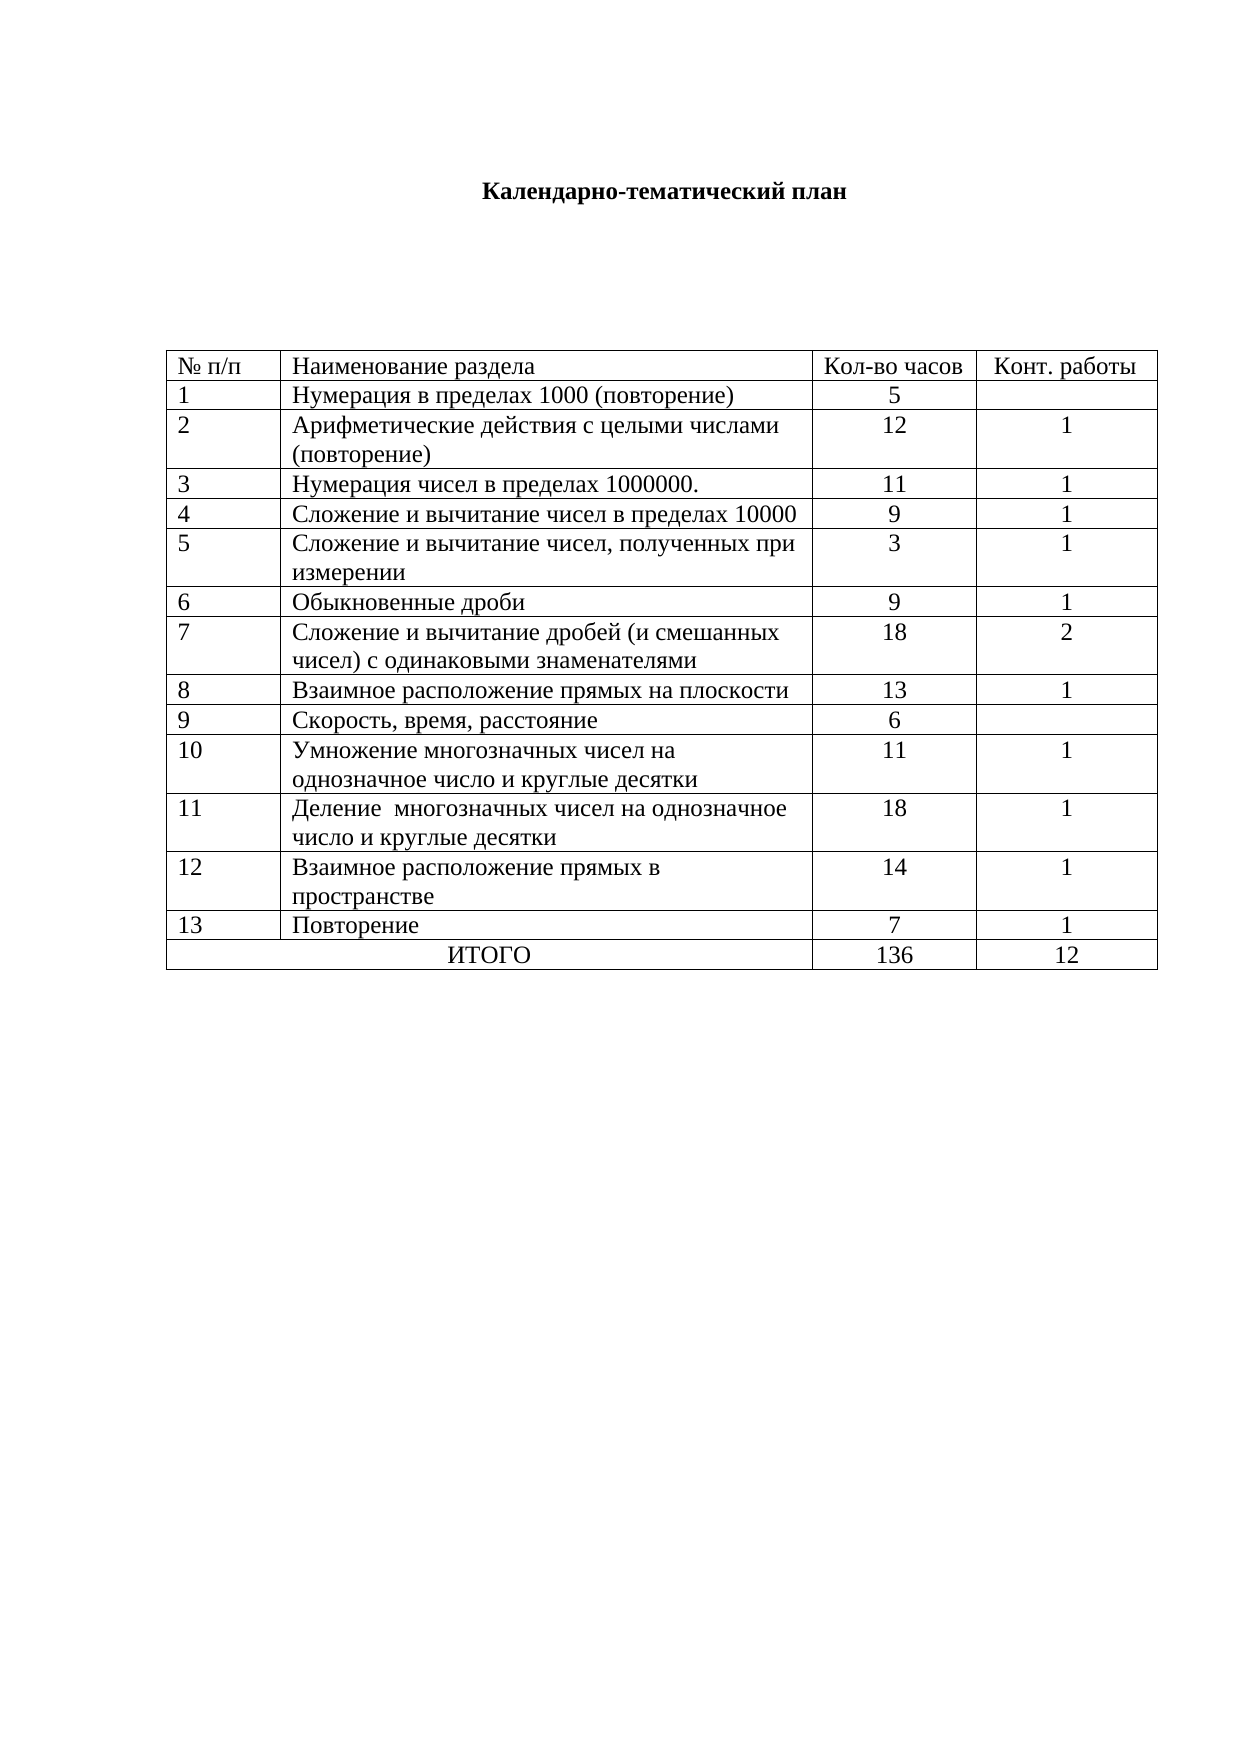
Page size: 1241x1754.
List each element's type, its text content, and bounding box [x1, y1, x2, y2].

table_cell Скорость, время, расстояние [281, 705, 812, 734]
table_cell 7 [167, 617, 280, 674]
table_header Наименование раздела [281, 351, 812, 379]
table_cell Нумерация в пределах 1000 (повторение) [281, 381, 812, 409]
table_cell 12 [813, 410, 976, 468]
table_cell 1 [977, 911, 1157, 939]
table_cell Сложение и вычитание чисел в пределах 10000 [281, 499, 812, 527]
table_cell 13 [167, 911, 280, 939]
table_cell Обыкновенные дроби [281, 587, 812, 616]
table_cell Деление многозначных чисел на однозначное число и круглые десятки [281, 794, 812, 851]
table_cell 2 [977, 617, 1157, 674]
table_cell 7 [813, 911, 976, 939]
table_cell 1 [977, 587, 1157, 616]
table_cell 1 [977, 469, 1157, 498]
table_cell 1 [977, 410, 1157, 468]
table_cell 12 [977, 940, 1157, 969]
table_header Конт. работы [977, 351, 1157, 379]
table_header Кол-во часов [813, 351, 976, 379]
table_cell 10 [167, 735, 280, 792]
table_cell 11 [167, 794, 280, 851]
table_cell ИТОГО [167, 940, 812, 969]
table_cell 12 [167, 852, 280, 909]
table_cell 18 [813, 617, 976, 674]
table_header № п/п [167, 351, 280, 379]
table_cell 3 [813, 529, 976, 586]
table_cell [977, 381, 1157, 409]
table_cell Сложение и вычитание дробей (и смешанных чисел) с одинаковыми знаменателями [281, 617, 812, 674]
table_cell Сложение и вычитание чисел, полученных при измерении [281, 529, 812, 586]
table_cell 5 [167, 529, 280, 586]
table_cell 9 [167, 705, 280, 734]
table_cell 11 [813, 469, 976, 498]
table_cell 14 [813, 852, 976, 909]
table_cell 9 [813, 499, 976, 527]
table_cell 1 [977, 852, 1157, 909]
table_cell Взаимное расположение прямых на плоскости [281, 675, 812, 704]
table_cell 1 [977, 529, 1157, 586]
table_cell 1 [977, 499, 1157, 527]
table_cell Нумерация чисел в пределах 1000000. [281, 469, 812, 498]
table_cell 136 [813, 940, 976, 969]
table_cell 3 [167, 469, 280, 498]
table_cell 5 [813, 381, 976, 409]
table_cell 1 [977, 735, 1157, 792]
table_cell 11 [813, 735, 976, 792]
table_cell 1 [977, 675, 1157, 704]
table_cell 1 [167, 381, 280, 409]
table_cell 13 [813, 675, 976, 704]
table_cell 9 [813, 587, 976, 616]
table_cell Арифметические действия с целыми числами (повторение) [281, 410, 812, 468]
table_cell Умножение многозначных чисел на однозначное число и круглые десятки [281, 735, 812, 792]
table_cell 18 [813, 794, 976, 851]
table_cell [977, 705, 1157, 734]
table_cell 6 [813, 705, 976, 734]
table_cell Взаимное расположение прямых в пространстве [281, 852, 812, 909]
table_cell 8 [167, 675, 280, 704]
table_cell 2 [167, 410, 280, 468]
table_cell 4 [167, 499, 280, 527]
table_cell 6 [167, 587, 280, 616]
text Календарно-тематический план [177, 176, 1152, 205]
table_cell Повторение [281, 911, 812, 939]
table_cell 1 [977, 794, 1157, 851]
